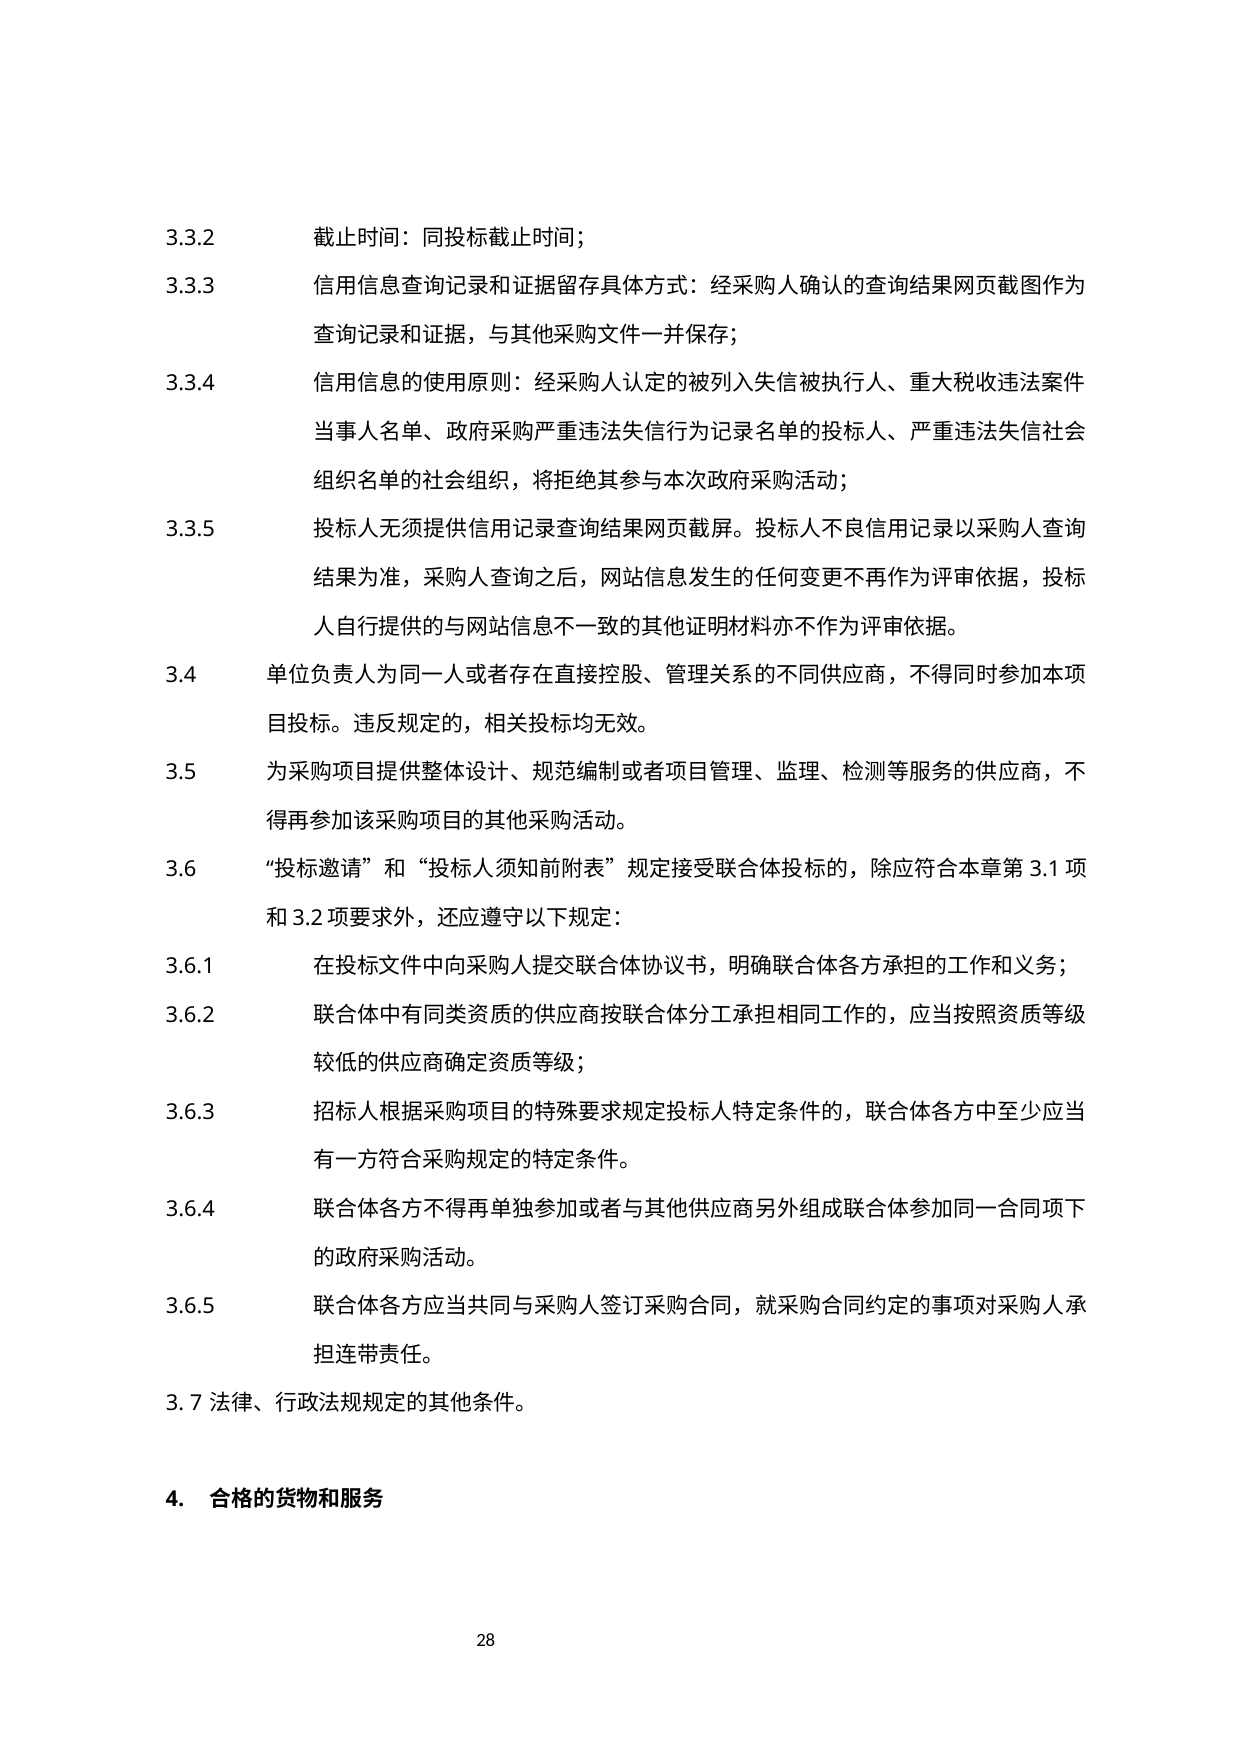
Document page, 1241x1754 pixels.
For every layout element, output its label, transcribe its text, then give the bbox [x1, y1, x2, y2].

list 法律、行政法规规定的其他条件。 [166, 1384, 1087, 1417]
list 招标人根据采购项目的特殊要求规定投标人特定条件的，联合体各方中至少应当有一方符合采购规定的特定条件。 [166, 1093, 1087, 1174]
list 截止时间：同投标截止时间； [166, 219, 1087, 252]
list 在投标文件中向采购人提交联合体协议书，明确联合体各方承担的工作和义务； [165, 948, 1087, 980]
list 为采购项目提供整体设计、规范编制或者项目管理、监理、检测等服务的供应商，不得再参加该采购项目的其他采购活动。 [165, 754, 1087, 835]
list 投标人无须提供信用记录查询结果网页截屏。投标人不良信用记录以采购人查询结果为准，采购人查询之后，网站信息发生的任何变更不再作为评审依据，投标人自行提供的与网站信息不一致的其他证明材料亦不作为评审依据。 [166, 511, 1087, 641]
list 联合体各方不得再单独参加或者与其他供应商另外组成联合体参加同一合同项下的政府采购活动。 [166, 1190, 1087, 1272]
list 合格的货物和服务 [165, 1480, 1087, 1513]
list 单位负责人为同一人或者存在直接控股、管理关系的不同供应商，不得同时参加本项目投标。违反规定的，相关投标均无效。 [165, 657, 1087, 738]
list “投标邀请”和“投标人须知前附表”规定接受联合体投标的，除应符合本章第3.1项和3.2项要求外，还应遵守以下规定： [165, 851, 1087, 932]
list 联合体中有同类资质的供应商按联合体分工承担相同工作的，应当按照资质等级较低的供应商确定资质等级； [165, 996, 1087, 1077]
list 联合体各方应当共同与采购人签订采购合同，就采购合同约定的事项对采购人承担连带责任。 [166, 1287, 1087, 1369]
list 信用信息查询记录和证据留存具体方式：经采购人确认的查询结果网页截图作为查询记录和证据，与其他采购文件一并保存； [166, 268, 1087, 349]
list 信用信息的使用原则：经采购人认定的被列入失信被执行人、重大税收违法案件当事人名单、政府采购严重违法失信行为记录名单的投标人、严重违法失信社会组织名单的社会组织，将拒绝其参与本次政府采购活动； [166, 365, 1087, 495]
